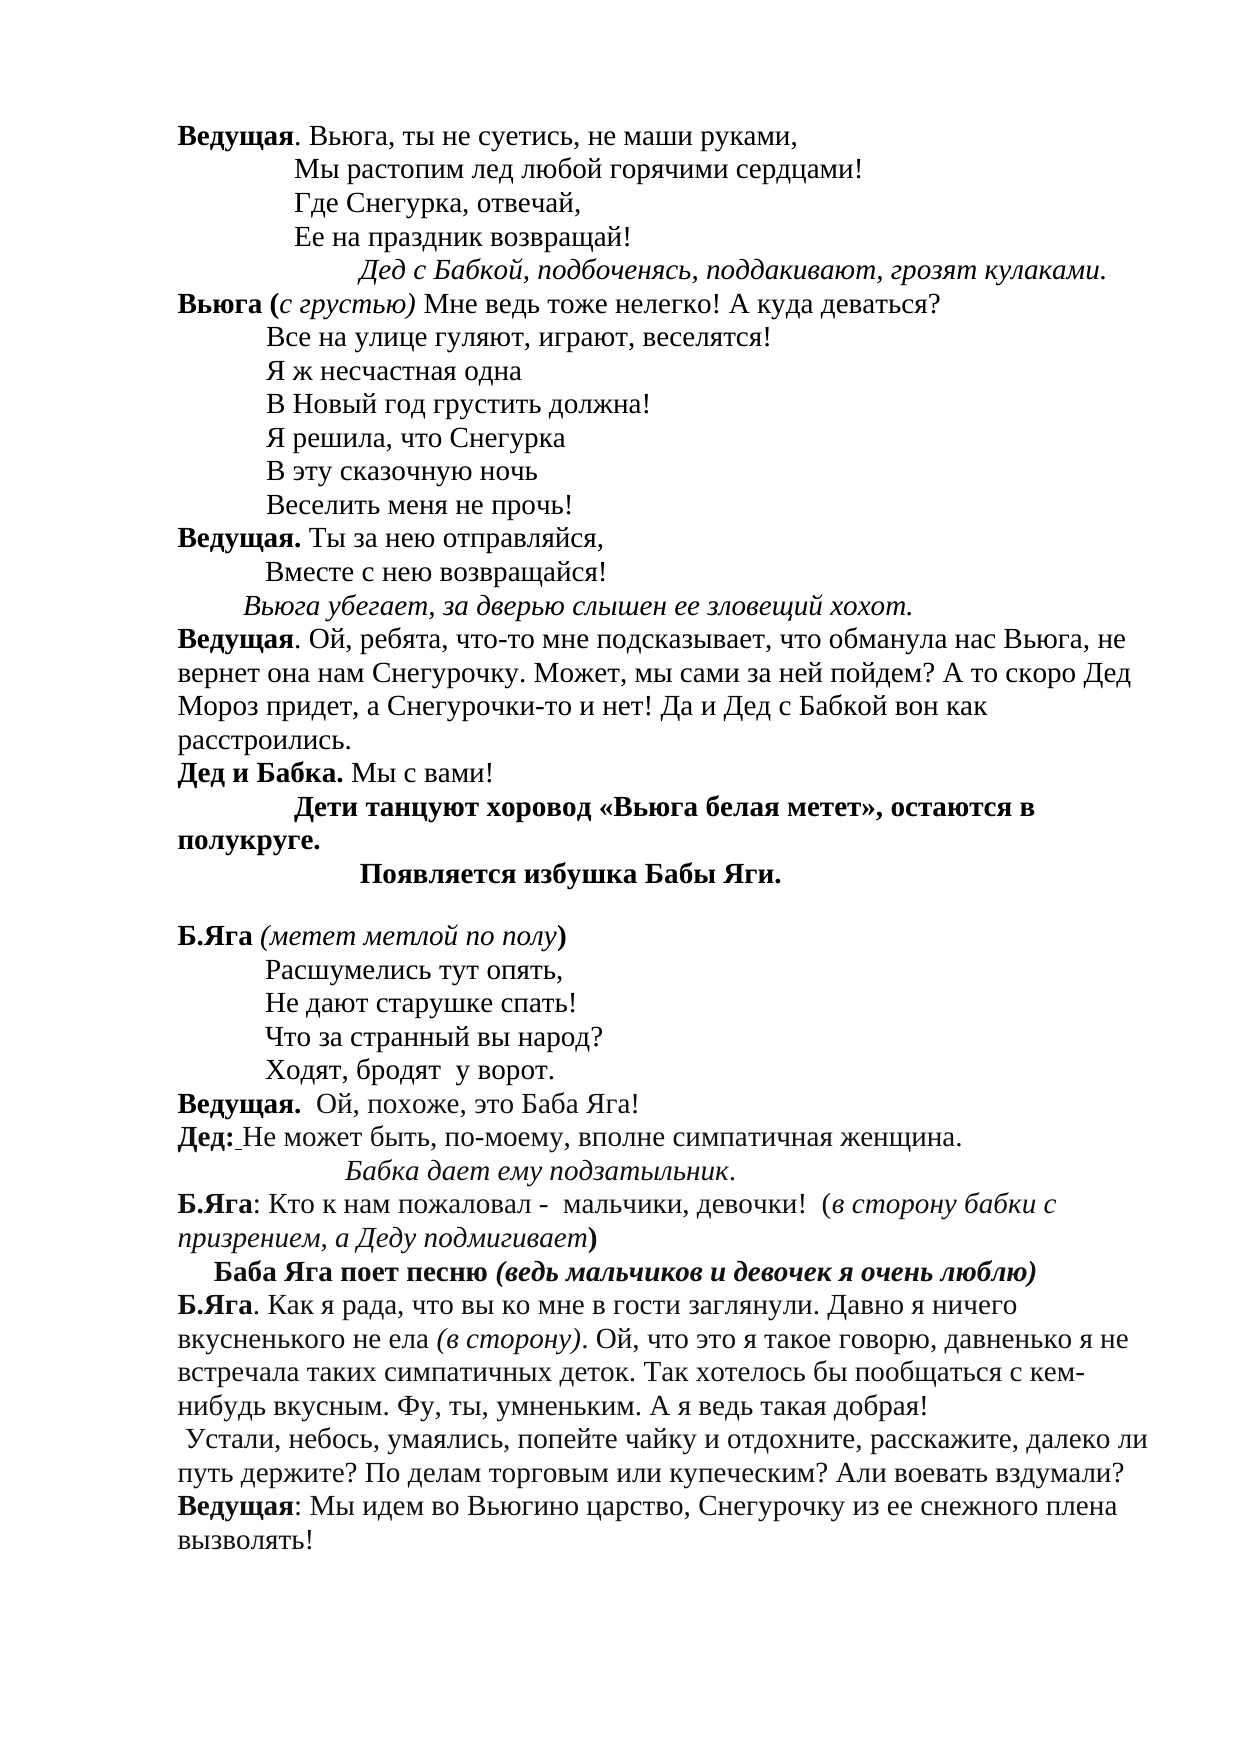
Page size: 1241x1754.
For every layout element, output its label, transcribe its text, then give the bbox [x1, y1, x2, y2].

text Не дают старушке спать! [177, 985, 1152, 1019]
text Все на улице гуляют, играют, веселятся! [177, 319, 1152, 353]
text В эту сказочную ночь [177, 453, 1152, 487]
text Появляется избушка Бабы Яги. [177, 856, 1152, 889]
text Ее на праздник возвращай! [177, 219, 1152, 252]
text Ведущая. Ой, ребята, что-то мне подсказывает, что обманула нас Вьюга, не вернет она нам Снегурочку. Может, мы сами за ней пойдем? А то скоро Дед Мороз придет, а Снегурочки-то и нет! Да и Дед с Бабкой вон как расстроились. [177, 621, 1152, 755]
text Устали, небось, умаялись, попейте чайку и отдохните, расскажите, далеко ли путь держите? По делам торговым или купеческим? Али воевать вздумали? [177, 1421, 1152, 1488]
text Ведущая: Мы идем во Вьюгино царство, Снегурочку из ее снежного плена вызволять! [177, 1488, 1152, 1556]
text Ведущая. Вьюга, ты не суетись, не маши руками, [177, 118, 1152, 152]
text В Новый год грустить должна! [177, 386, 1152, 420]
text Вьюга (с грустью) Мне ведь тоже нелегко! А куда деваться? [177, 286, 1152, 319]
text Дед с Бабкой, подбоченясь, поддакивают, грозят кулаками. [177, 252, 1152, 286]
text Что за странный вы народ? [177, 1019, 1152, 1052]
text Я ж несчастная одна [177, 353, 1152, 386]
text Расшумелись тут опять, [177, 952, 1152, 985]
text Ходят, бродят у ворот. [177, 1052, 1152, 1086]
text Бабка дает ему подзатыльник. [177, 1153, 1152, 1187]
text Б.Яга (метет метлой по полу) [177, 918, 1152, 952]
text Ведущая. Ой, похоже, это Баба Яга! [177, 1086, 1152, 1119]
text Дети танцуют хоровод «Вьюга белая метет», остаются в полукруге. [177, 789, 1152, 856]
text Где Снегурка, отвечай, [177, 185, 1152, 219]
text Веселить меня не прочь! [177, 487, 1152, 521]
text Б.Яга. Как я рада, что вы ко мне в гости заглянули. Давно я ничего вкусненького не ела (в сторону). Ой, что это я такое говорю, давненько я не встречала таких симпатичных деток. Так хотелось бы пообщаться с кем-нибудь вкусным. Фу, ты, умненьким. А я ведь такая добрая! [177, 1287, 1152, 1421]
text Вьюга убегает, за дверью слышен ее зловещий хохот. [177, 588, 1152, 621]
text Дед и Бабка. Мы с вами! [177, 755, 1152, 789]
text Вместе с нею возвращайся! [177, 554, 1152, 588]
text Ведущая. Ты за нею отправляйся, [177, 521, 1152, 554]
text Я решила, что Снегурка [177, 420, 1152, 453]
text Мы растопим лед любой горячими сердцами! [177, 152, 1152, 185]
text Дед: Не может быть, по-моему, вполне симпатичная женщина. [177, 1119, 1152, 1153]
text Б.Яга: Кто к нам пожаловал - мальчики, девочки! (в сторону бабки с призрением, а Деду подмигивает) [177, 1187, 1152, 1254]
text Баба Яга поет песню (ведь мальчиков и девочек я очень люблю) [177, 1254, 1152, 1287]
